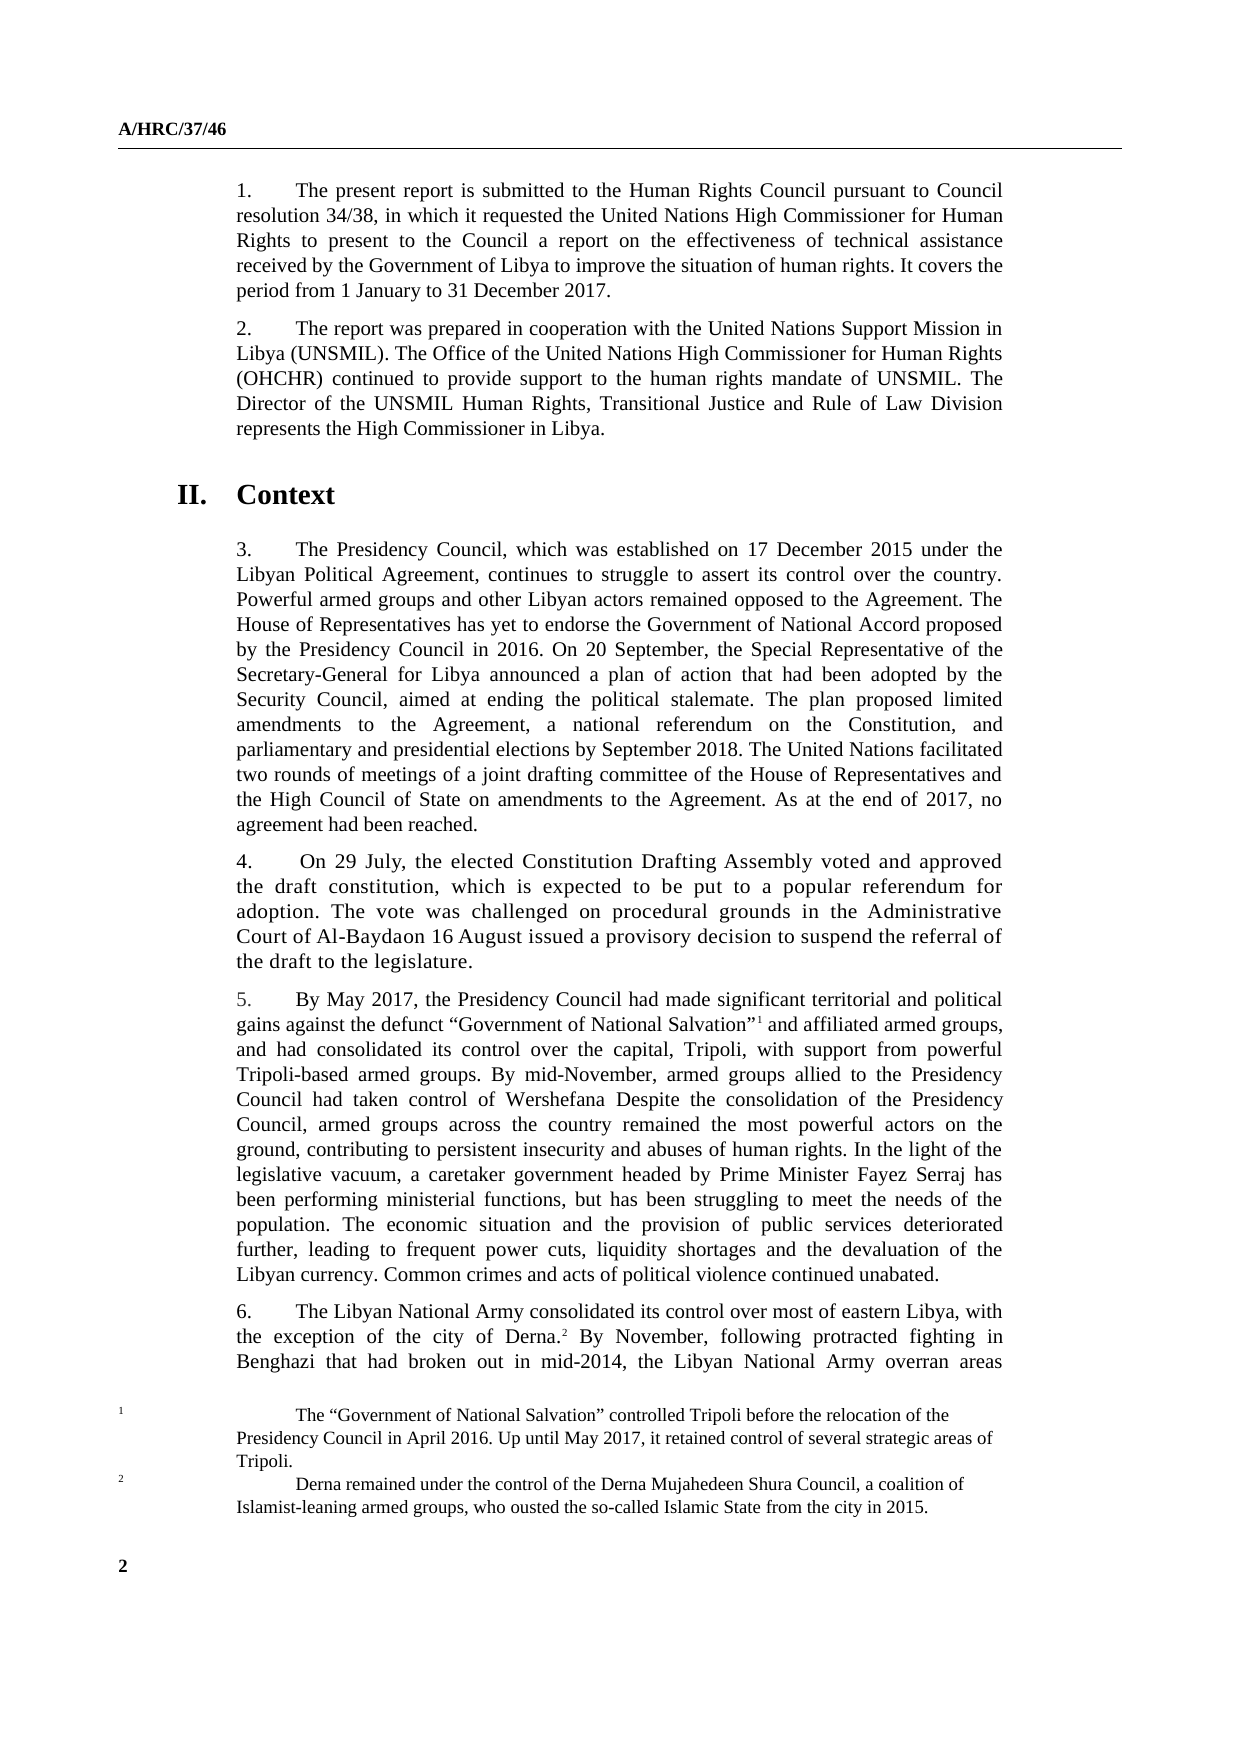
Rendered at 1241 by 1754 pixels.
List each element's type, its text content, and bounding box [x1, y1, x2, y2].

text 5. By May 2017, the Presidency Council had made significant territorial and political gains against the defunct “Government of National Salvation” and affiliated armed groups, and had consolidated its control over the capital, Tripoli, with support from powerful Tripoli-based armed groups. By mid-November, armed groups allied to the Presidency Council had taken control of Wershefana, a strategic location south of Tripoli. Despite the consolidation of the Presidency Council, armed groups across the country remained the most powerful actors on the ground, contributing to persistent insecurity and abuses of human rights. In the light of the legislative vacuum, a caretaker government headed by Prime Minister Fayez Serraj has been performing ministerial functions, but has been struggling to meet the needs of the population. The economic situation and the provision of public services deteriorated further, leading to frequent power cuts, liquidity shortages and the devaluation of the Libyan currency. Common crimes and acts of political violence continued unabated. [236, 986, 1004, 1286]
text 3. The Presidency Council, which was established on 17 December 2015 under the Libyan Political Agreement, continues to struggle to assert its control over the country. Powerful armed groups and other Libyan actors remained opposed to the Agreement. The House of Representatives has yet to endorse the Government of National Accord proposed by the Presidency Council in 2016. On 20 September, the Special Representative of the Secretary-General for Libya announced a plan of action that had been adopted by the Security Council, aimed at ending the political stalemate. The plan proposed limited amendments to the Agreement, a national referendum on the Constitution, and parliamentary and presidential elections by September 2018. The United Nations facilitated two rounds of meetings of a joint drafting committee of the House of Representatives and the High Council of State on amendments to the Agreement. As at the end of 2017, no agreement had been reached. [236, 536, 1004, 836]
text 1. The present report is submitted to the Human Rights Council pursuant to Council resolution 34/38, in which it requested the United Nations High Commissioner for Human Rights to present to the Council a report on the effectiveness of technical assistance received by the Government of Libya to improve the situation of human rights. It covers the period from 1 January to 31 December 2017. [236, 177, 1004, 302]
text II. Context [118, 477, 1004, 511]
text 2. The report was prepared in cooperation with the United Nations Support Mission in Libya (UNSMIL). The Office of the United Nations High Commissioner for Human Rights (OHCHR) continued to provide support to the human rights mandate of UNSMIL. The Director of the UNSMIL Human Rights, Transitional Justice and Rule of Law Division represents the High Commissioner in Libya. [236, 315, 1004, 440]
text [236, 1298, 1004, 1373]
text 4. On 29 July, the elected Constitution Drafting Assembly voted and approved the draft constitution, which is expected to be put to a popular referendum for adoption. The vote was challenged on procedural grounds in the Administrative Court of Al-Bayda, which on 16 August issued a provisory decision to suspend the referral of the draft to the legislature. [236, 848, 1004, 973]
